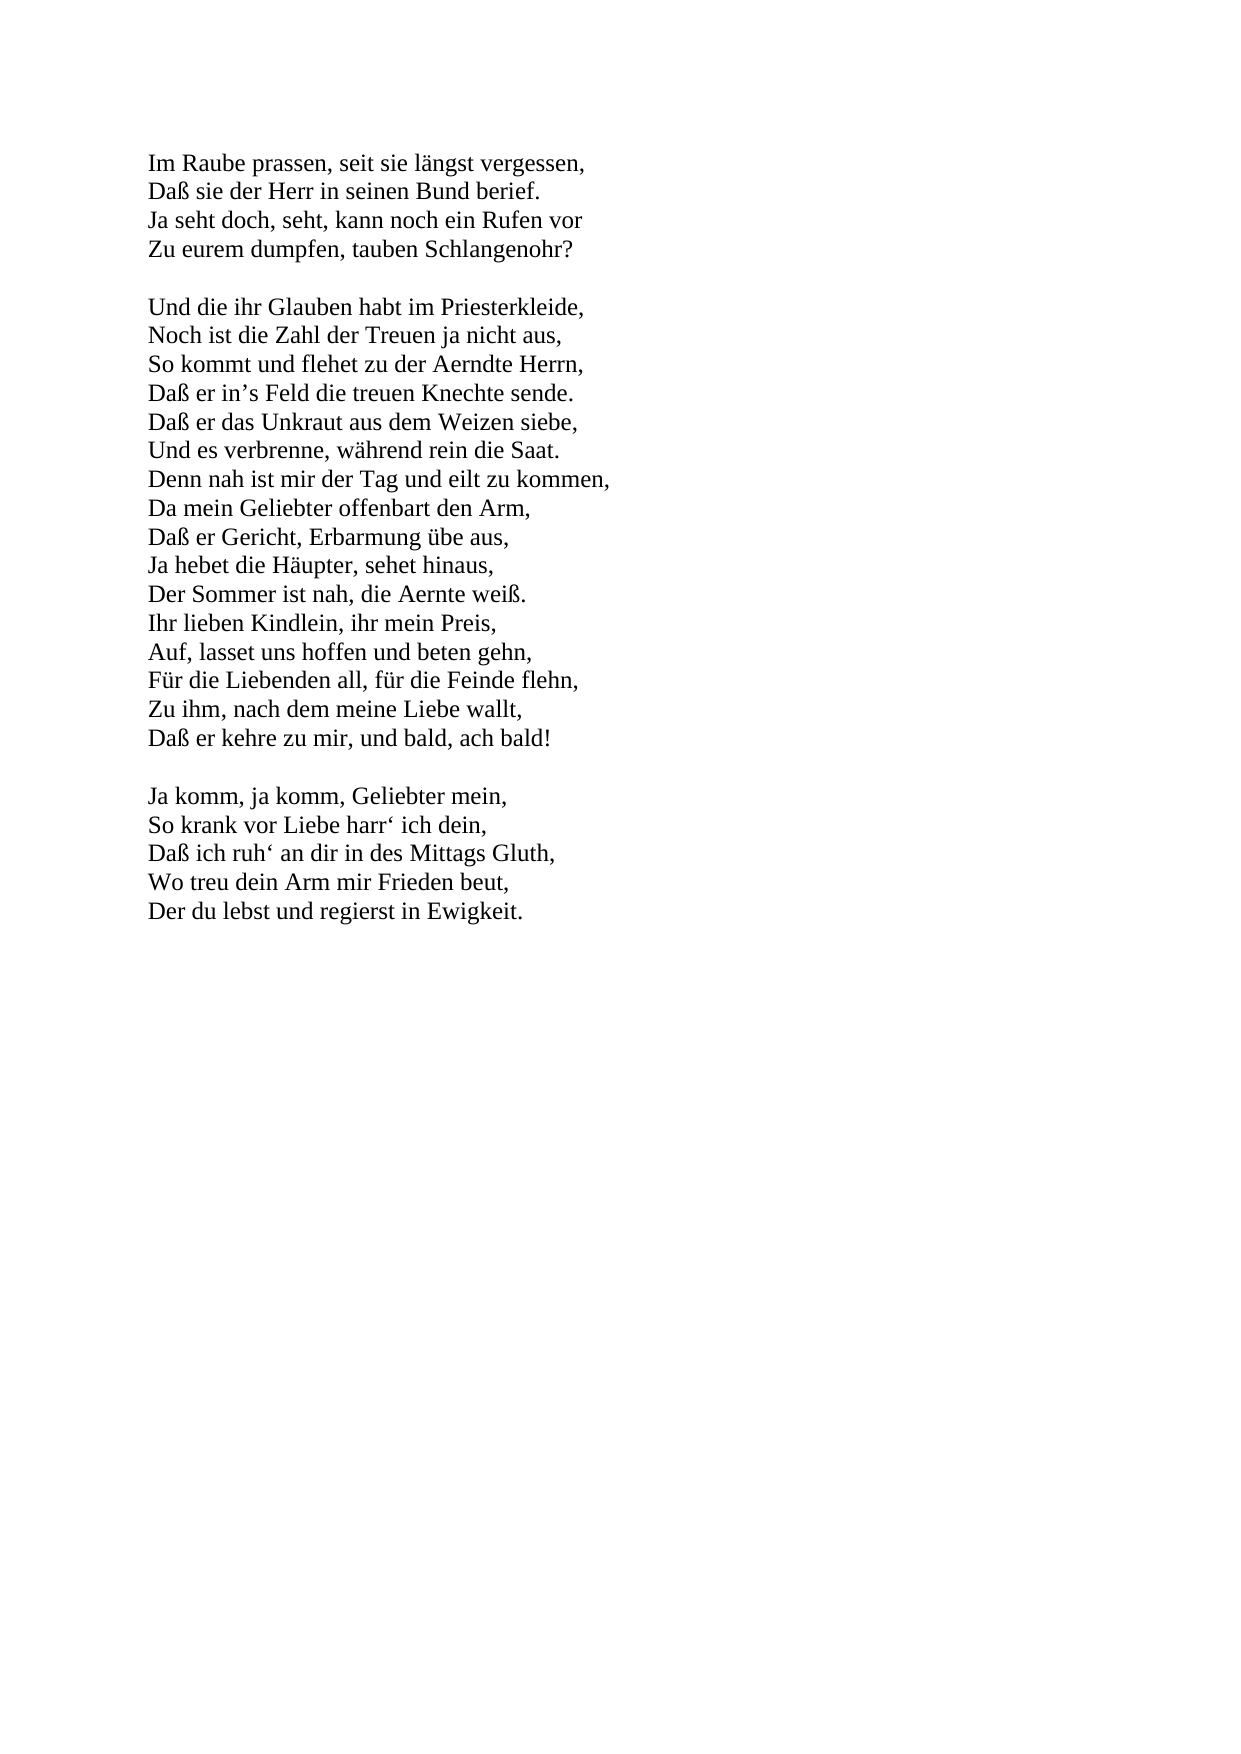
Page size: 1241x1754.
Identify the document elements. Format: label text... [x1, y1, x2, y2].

text Ja komm, ja komm, Geliebter mein, So krank vor Liebe harr‘ ich dein, Daß ich ruh‘ an dir in des Mittags Gluth, Wo treu dein Arm mir Frieden beut, Der du lebst und regierst in Ewigkeit. [148, 781, 1093, 925]
text Und die ihr Glauben habt im Priesterkleide, Noch ist die Zahl der Treuen ja nicht aus, So kommt und flehet zu der Aerndte Herrn, Daß er in’s Feld die treuen Knechte sende. Daß er das Unkraut aus dem Weizen siebe, Und es verbrenne, während rein die Saat. Denn nah ist mir der Tag und eilt zu kommen, Da mein Geliebter offenbart den Arm, Daß er Gericht, Erbarmung übe aus, Ja hebet die Häupter, sehet hinaus, Der Sommer ist nah, die Aernte weiß. Ihr lieben Kindlein, ihr mein Preis, Auf, lasset uns hoffen und beten gehn, Für die Liebenden all, für die Feinde flehn, Zu ihm, nach dem meine Liebe wallt, Daß er kehre zu mir, und bald, ach bald! [148, 292, 1093, 752]
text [148, 148, 1093, 263]
